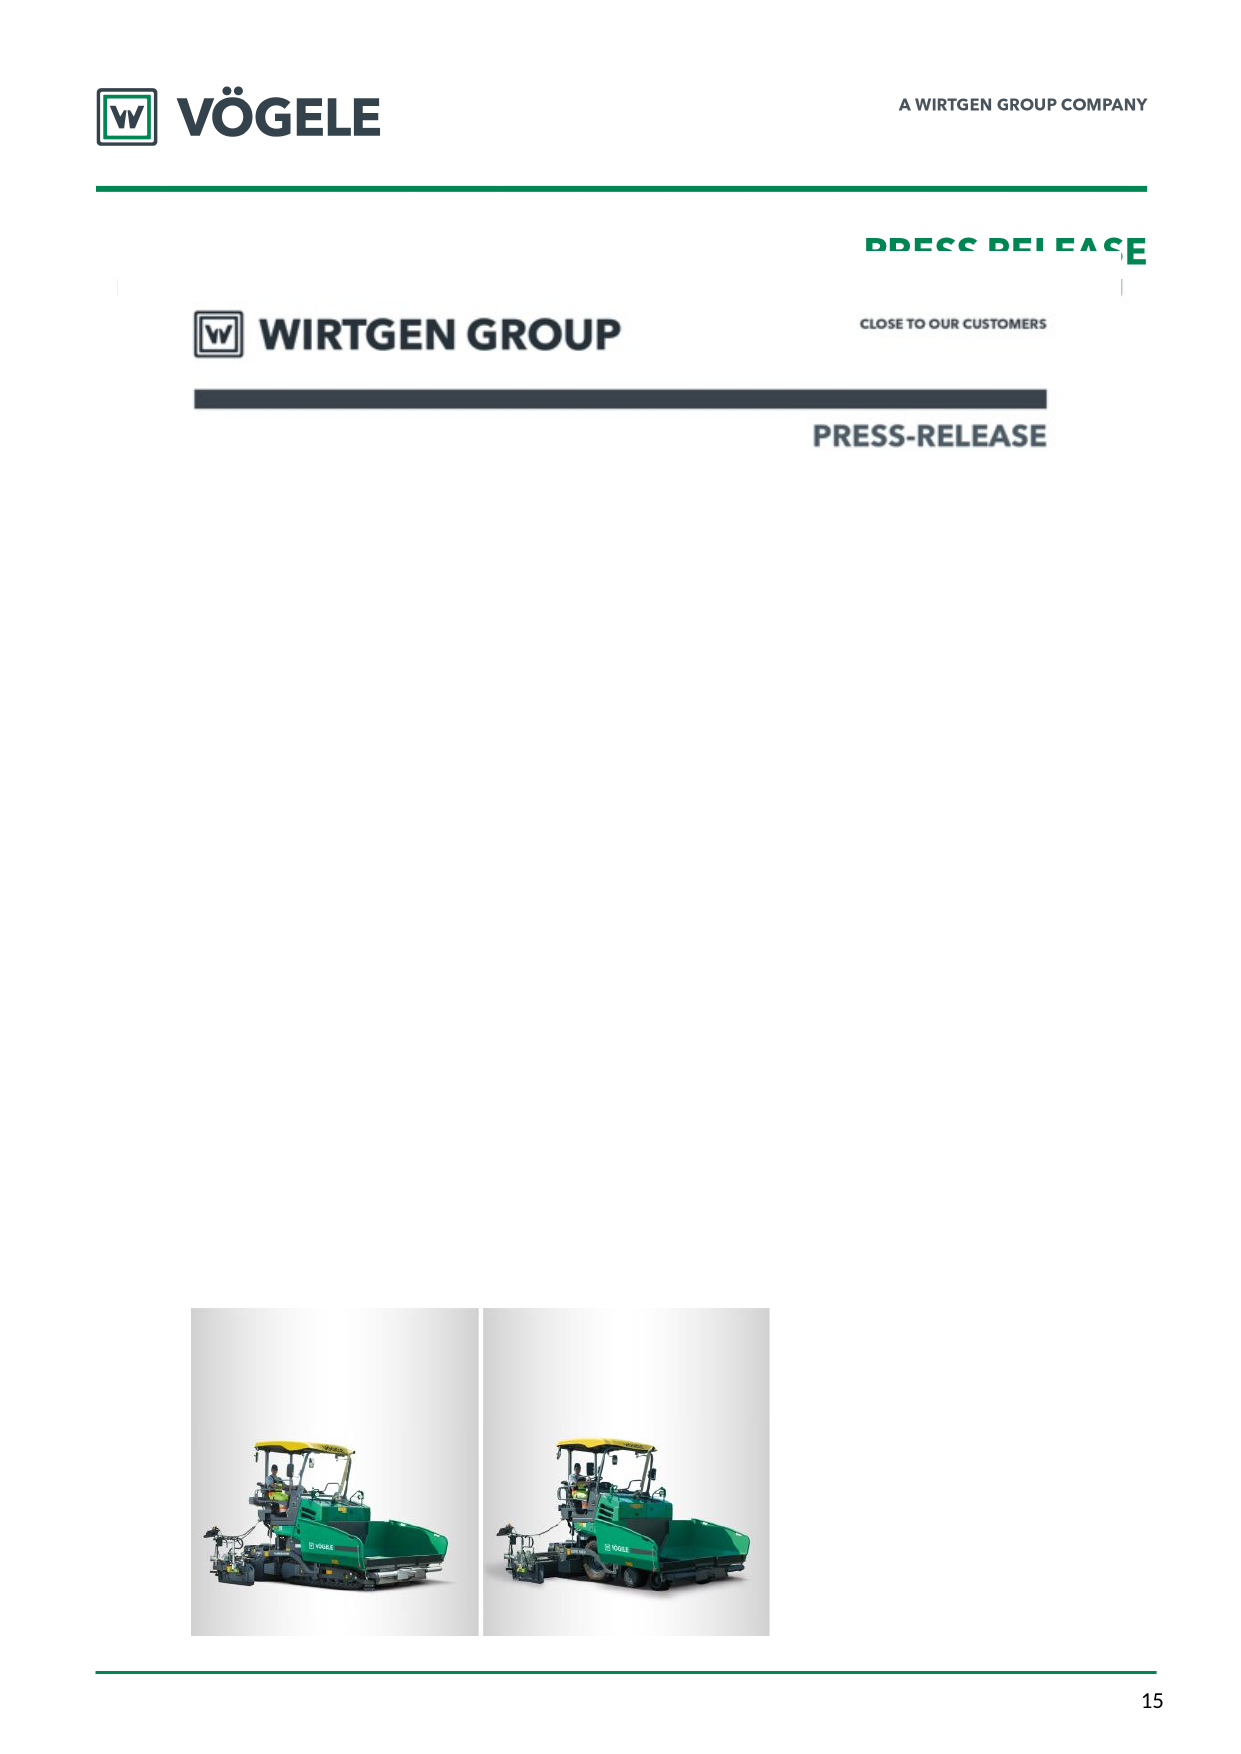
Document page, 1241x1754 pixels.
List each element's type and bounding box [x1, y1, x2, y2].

picture [67, 1662, 1196, 1678]
picture [76, 73, 1174, 1636]
